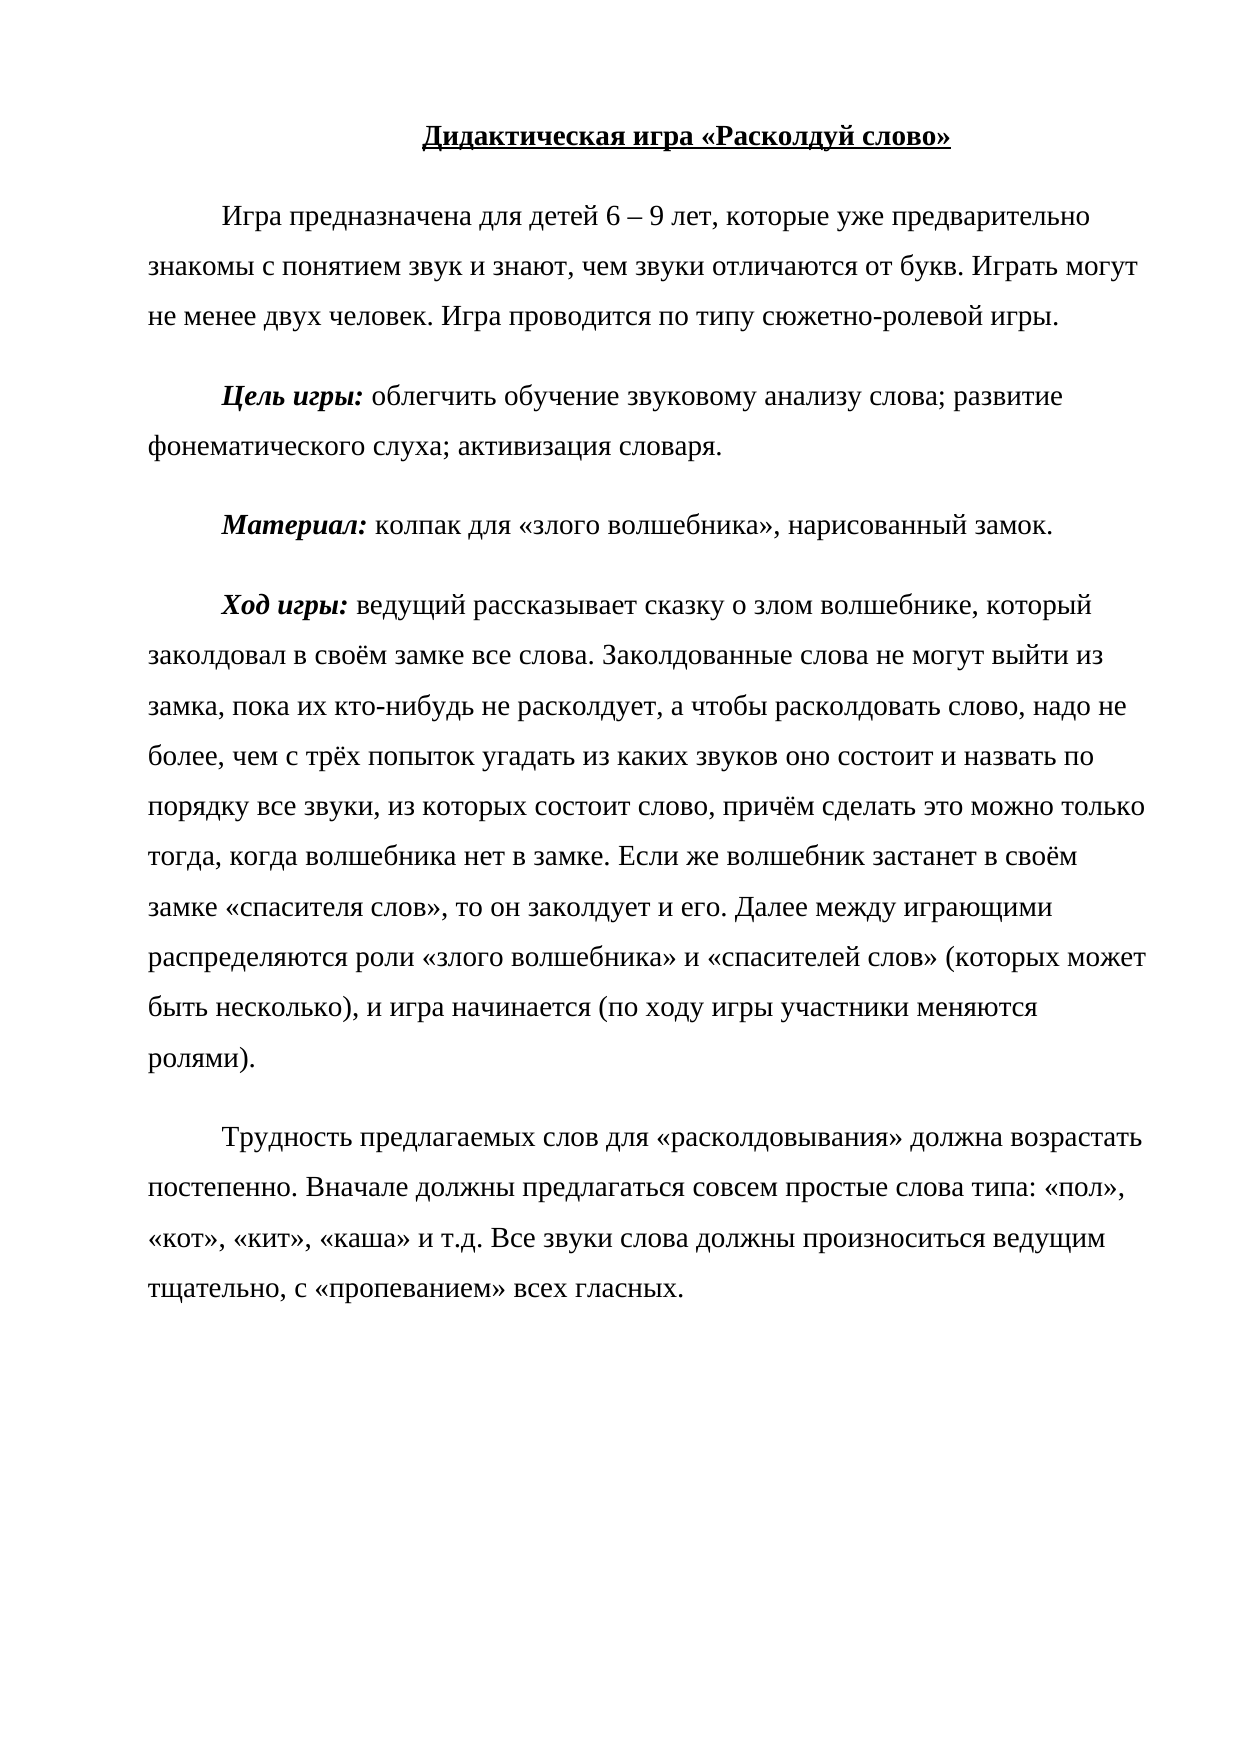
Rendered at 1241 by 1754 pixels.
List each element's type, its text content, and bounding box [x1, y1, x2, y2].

text Цель игры: облегчить обучение звуковому анализу слова; развитие фонематического слуха; активизация словаря. [148, 378, 1152, 462]
text Трудность предлагаемых слов для «расколдовывания» должна возрастать постепенно. Вначале должны предлагаться совсем простые слова типа: «пол», «кот», «кит», «каша» и т.д. Все звуки слова должны произноситься ведущим тщательно, с «пропеванием» всех гласных. [148, 1119, 1152, 1304]
text Материал: колпак для «злого волшебника», нарисованный замок. [148, 507, 1152, 541]
text Ход игры: ведущий рассказывает сказку о злом волшебнике, который заколдовал в своём замке все слова. Заколдованные слова не могут выйти из замка, пока их кто-нибудь не расколдует, а чтобы расколдовать слово, надо не более, чем с трёх попыток угадать из каких звуков оно состоит и назвать по порядку все звуки, из которых состоит слово, причём сделать это можно только тогда, когда волшебника нет в замке. Если же волшебник застанет в своём замке «спасителя слов», то он заколдует и его. Далее между играющими распределяются роли «злого волшебника» и «спасителей слов» (которых может быть несколько), и игра начинается (по ходу игры участники меняются ролями). [148, 587, 1152, 1073]
text Дидактическая игра «Расколдуй слово» [148, 118, 1152, 152]
text Игра предназначена для детей 6 – 9 лет, которые уже предварительно знакомы с понятием звук и знают, чем звуки отличаются от букв. Играть могут не менее двух человек. Игра проводится по типу сюжетно-ролевой игры. [148, 198, 1152, 332]
